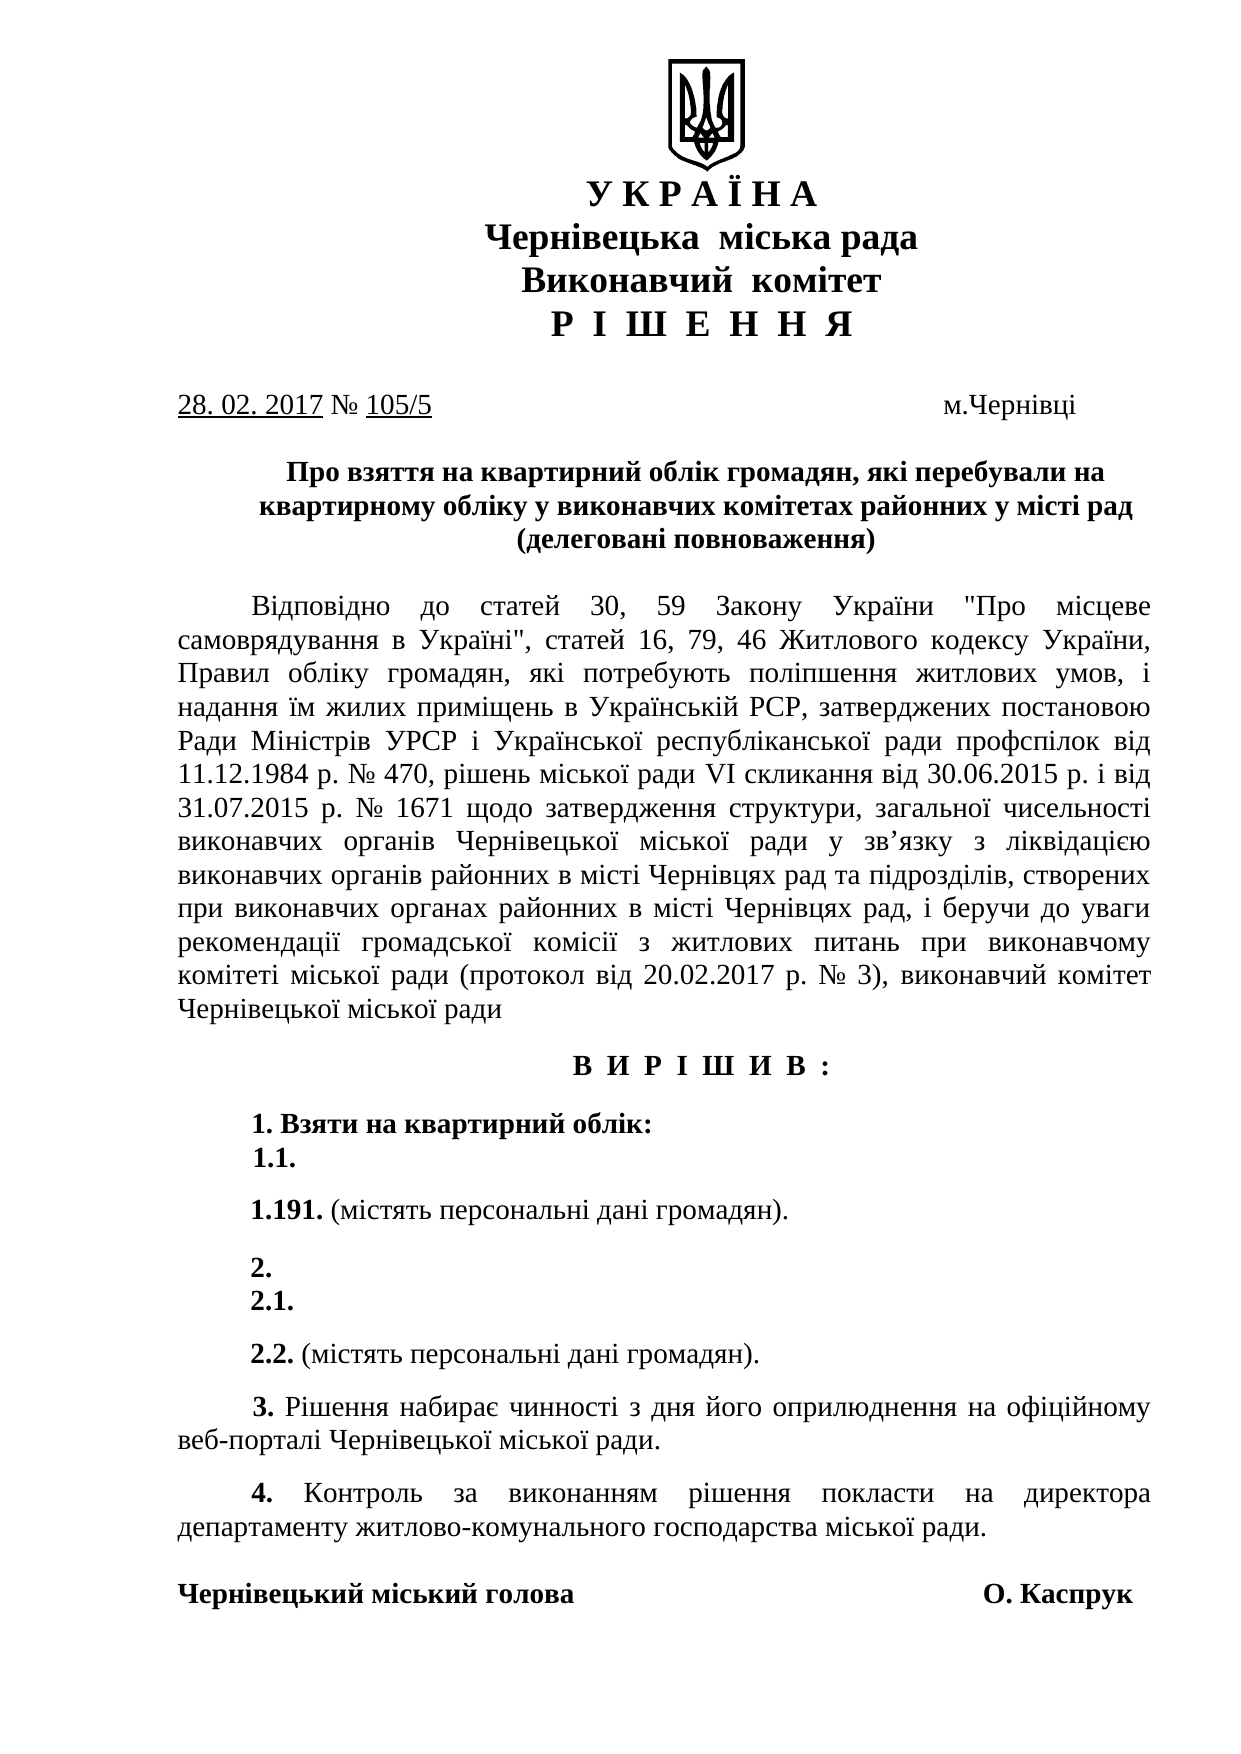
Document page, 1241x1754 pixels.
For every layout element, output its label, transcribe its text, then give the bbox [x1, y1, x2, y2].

text 1.191. (містять персональні дані громадян). [177, 1192, 1152, 1226]
text Виконавчий комітет [177, 258, 1152, 301]
text Р І Ш Е Н Н Я [177, 301, 1152, 344]
text 3. Рішення набирає чинності з дня його оприлюднення на офіційному веб-порталі Чернівецької міської ради. [177, 1389, 1152, 1456]
text 1. Взяти на квартирний облік: [177, 1106, 1152, 1140]
text У К Р А Ї Н А [177, 172, 1152, 215]
text Чернівецька міська рада [177, 215, 1152, 258]
text Чернівецький міський голова О. Каспрук [177, 1576, 1152, 1609]
text 1.1. [177, 1140, 1152, 1173]
text В И Р І Ш И В : [177, 1048, 1152, 1082]
text Відповідно до статей 30, 59 Закону України "Про місцеве самоврядування в Україні", статей 16, 79, 46 Житлового кодексу України, Правил обліку громадян, які потребують поліпшення житлових умов, і надання їм жилих приміщень в Українській РСР, затверджених постановою Ради Міністрів УРСР і Української республіканської ради профспілок від 11.12.1984 р. № 470, рішень міської ради VІ скликання від 30.06.2015 р. і від 31.07.2015 р. № 1671 щодо затвердження структури, загальної чисельності виконавчих органів Чернівецької міської ради у зв’язку з ліквідацією виконавчих органів районних в місті Чернівцях рад та підрозділів, створених при виконавчих органах районних в місті Чернівцях рад, і беручи до уваги рекомендації громадської комісії з житлових питань при виконавчому комітеті міської ради (протокол від 20.02.2017 р. № 3), виконавчий комітет Чернівецької міської ради [177, 588, 1152, 1024]
text 4. Контроль за виконанням рішення покласти на директора департаменту житлово-комунального господарства міської ради. [177, 1475, 1152, 1542]
text 2.1. [177, 1283, 1152, 1317]
text 2.2. (містять персональні дані громадян). [177, 1336, 1152, 1370]
text 2. [177, 1250, 1152, 1283]
text 28. 02. 2017 № 105/5 м.Чернівці [177, 387, 1152, 421]
table_header Про взяття на квартирний облік громадян, які перебували на квартирному обліку у виконавчих комітетах районних у місті рад (делеговані повноваження) [177, 454, 1141, 555]
